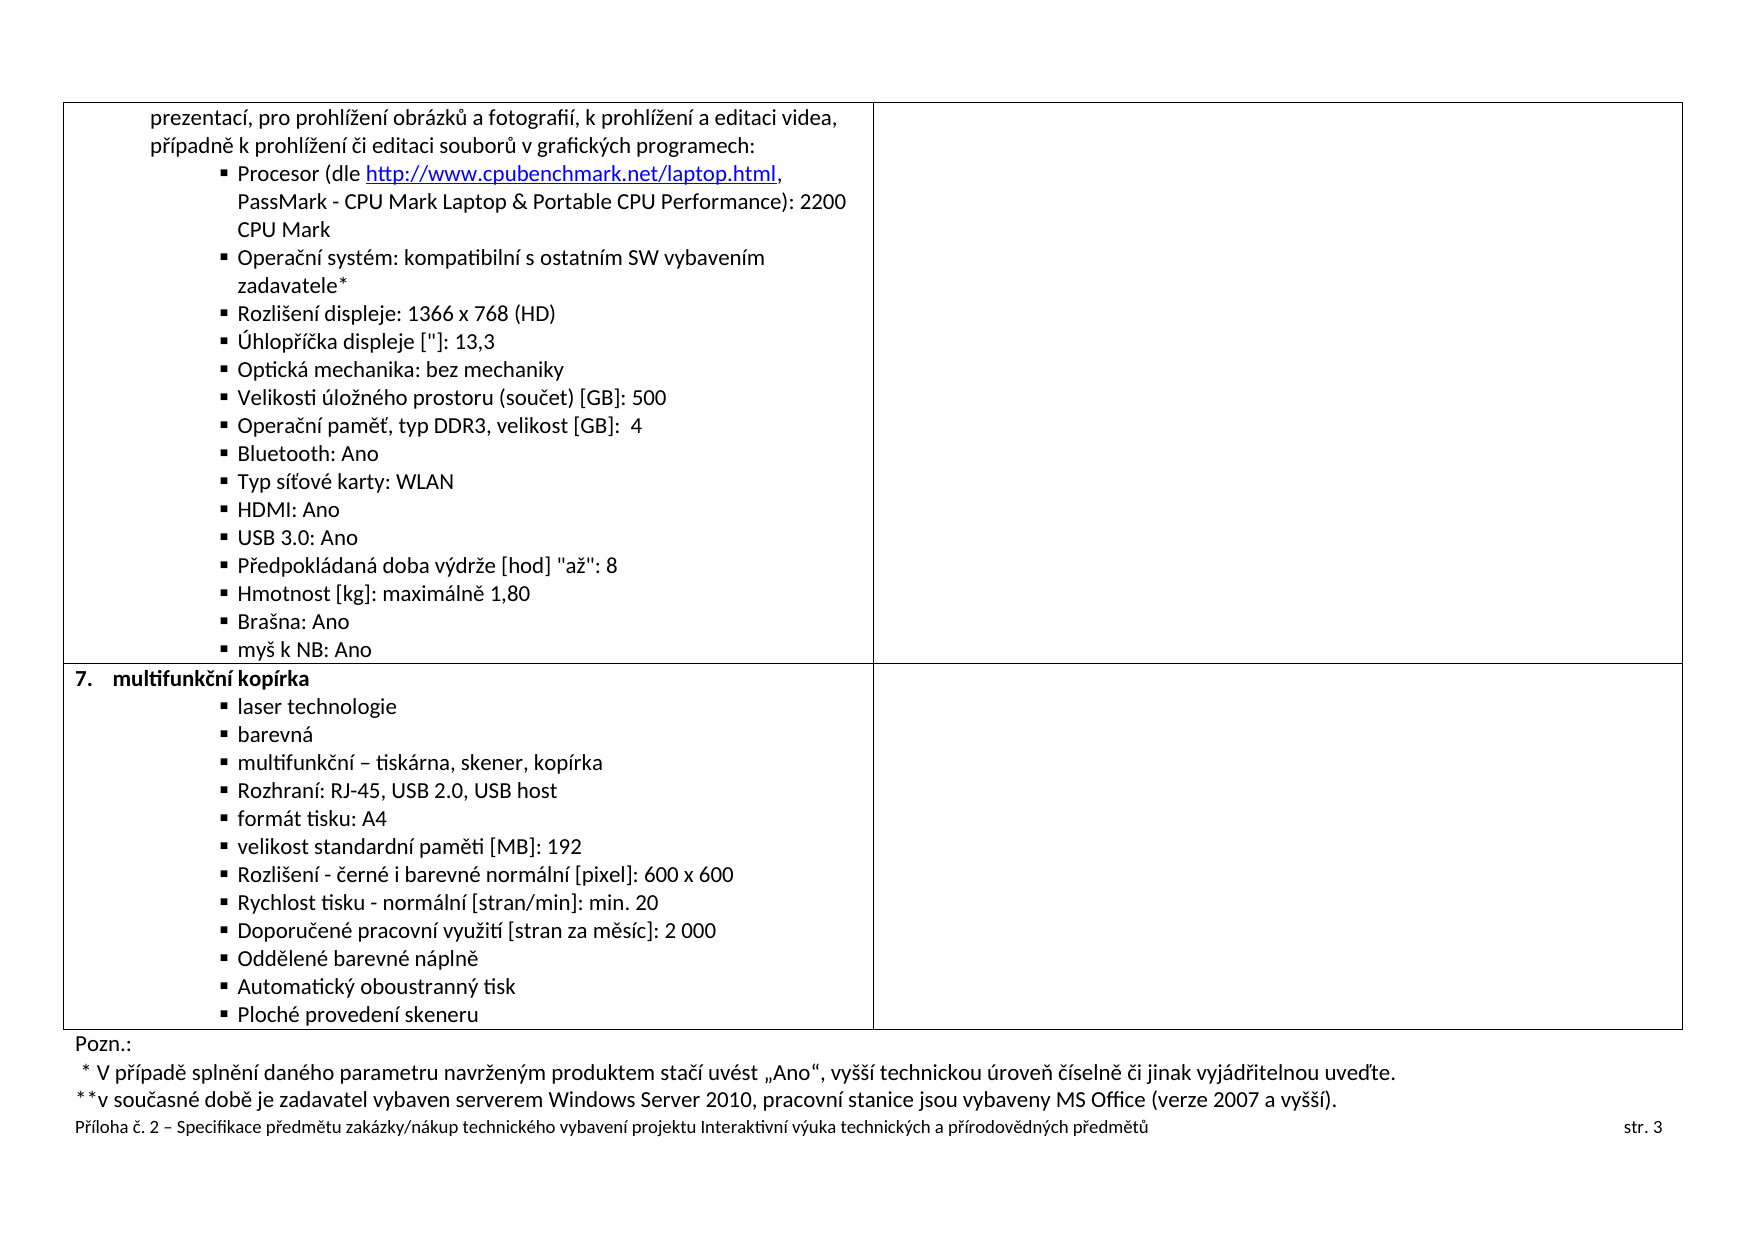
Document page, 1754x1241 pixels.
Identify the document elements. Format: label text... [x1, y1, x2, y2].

table_cell multifunkční kopírka laser technologie barevná multifunkční – tiskárna, skener, kopírka Rozhraní: RJ-45, USB 2.0, USB host formát tisku: A4 velikost standardní paměti [MB]: 192 Rozlišení - černé i barevné normální [pixel]: 600 x 600 Rychlost tisku - normální [stran/min]: min. 20 Doporučené pracovní využití [stran za měsíc]: 2 000 Oddělené barevné náplně Automatický oboustranný tisk Ploché provedení skeneru [64, 664, 873, 1028]
table_cell [874, 664, 1682, 1028]
text * V případě splnění daného parametru navrženým produktem stačí uvést „Ano“, vyšší technickou úroveň číselně či jinak vyjádřitelnou uveďte. [75, 1058, 1679, 1086]
text **v současné době je zadavatel vybaven serverem Windows Server 2010, pracovní stanice jsou vybaveny MS Office (verze 2007 a vyšší). [75, 1086, 1679, 1114]
table_cell [874, 103, 1682, 663]
text Pozn.: [75, 1030, 1679, 1058]
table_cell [64, 103, 873, 663]
